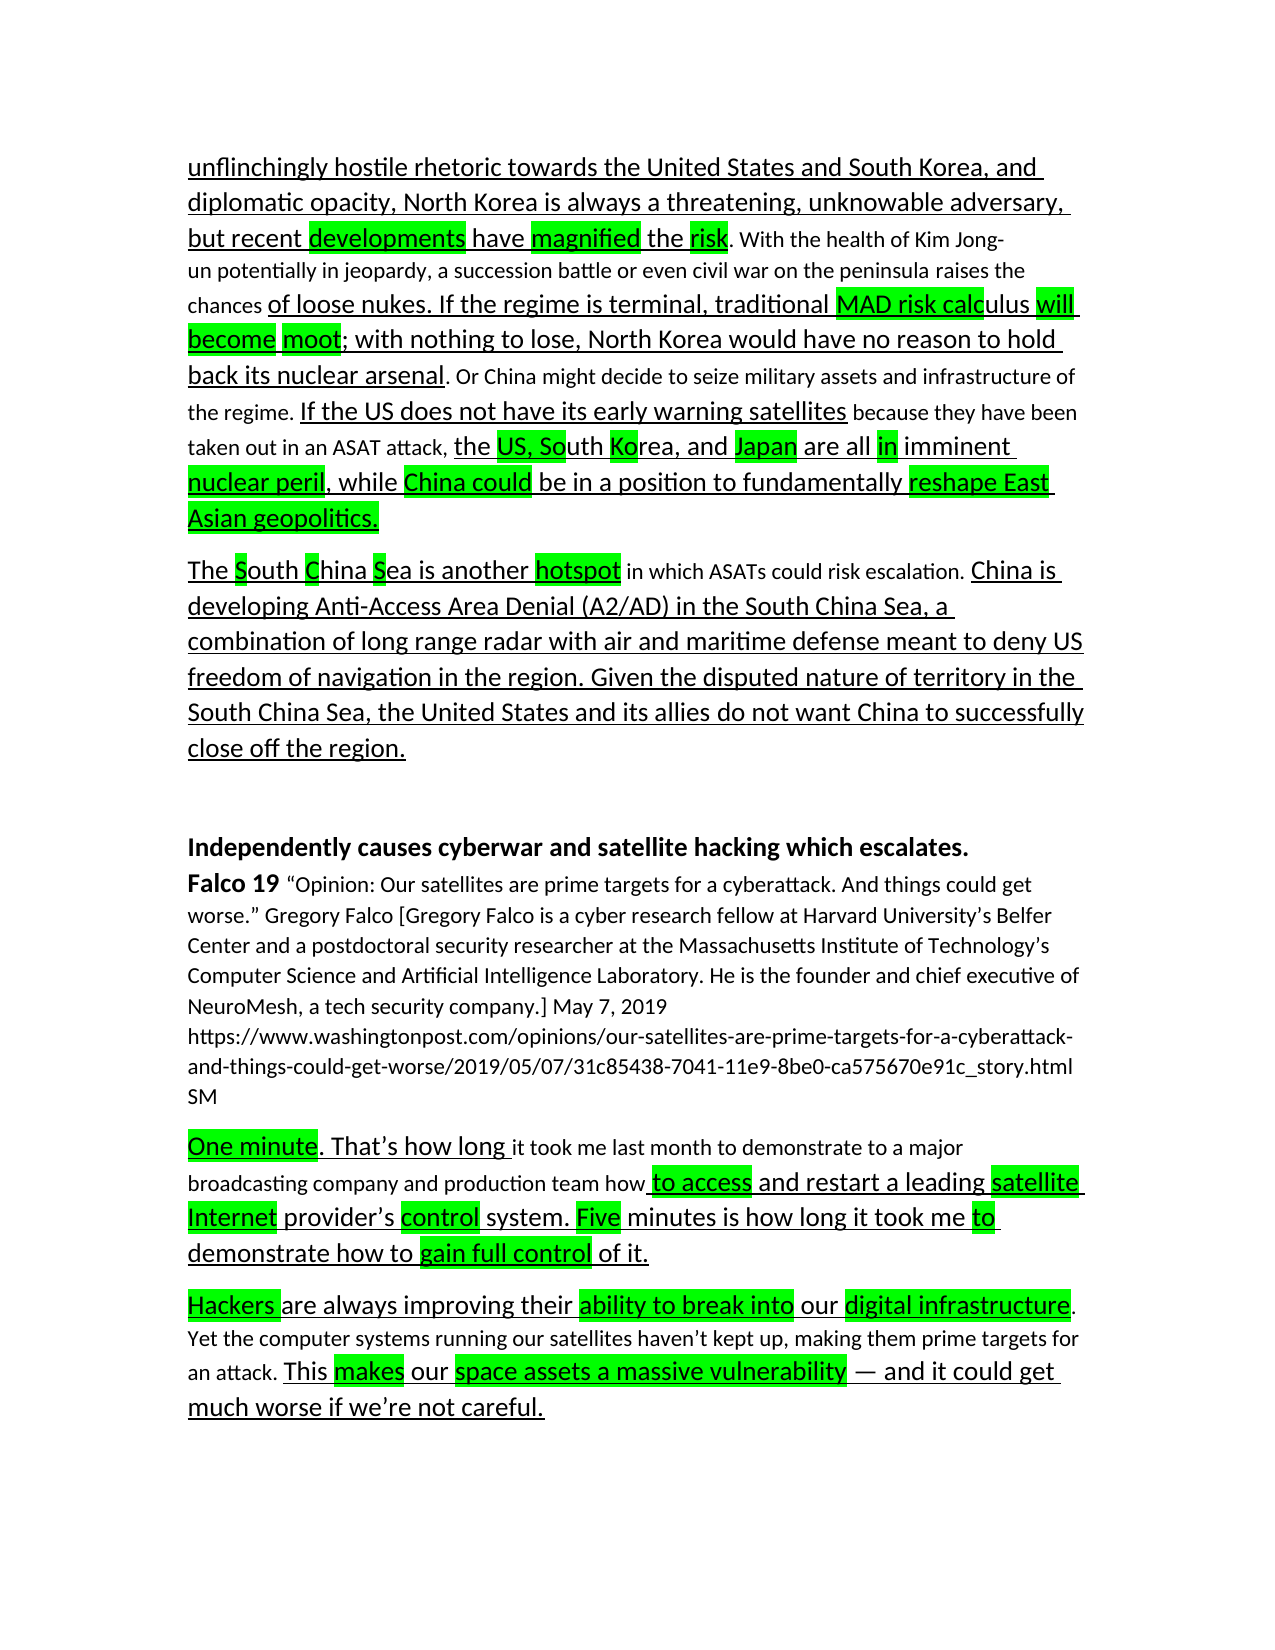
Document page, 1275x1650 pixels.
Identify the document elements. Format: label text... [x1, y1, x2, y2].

text Hackers are always improving their ability to break into our digital infrastructure. Yet the computer systems running our satellites haven’t kept up, making them prime targets for an attack. This makes our space assets a massive vulnerability — and it could get much worse if we’re not careful. [187, 1288, 1087, 1423]
text One minute. That’s how long it took me last month to demonstrate to a major broadcasting company and production team how to access and restart a leading satellite Internet provider’s control system. Five minutes is how long it took me to demonstrate how to gain full control of it. [187, 1129, 1087, 1269]
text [187, 150, 1087, 534]
subtitle Independently causes cyberwar and satellite hacking which escalates. [187, 830, 1087, 863]
text The South China Sea is another hotspot in which ASATs could risk escalation. China is developing Anti-Access Area Denial (A2/AD) in the South China Sea, a combination of long range radar with air and maritime defense meant to deny US freedom of navigation in the region. Given the disputed nature of territory in the South China Sea, the United States and its allies do not want China to successfully close off the region. [187, 553, 1087, 764]
text Falco 19 “Opinion: Our satellites are prime targets for a cyberattack. And things could get worse.” Gregory Falco [Gregory Falco is a cyber research fellow at Harvard University’s Belfer Center and a postdoctoral security researcher at the Massachusetts Institute of Technology’s Computer Science and Artificial Intelligence Laboratory. He is the founder and chief executive of NeuroMesh, a tech security company.] May 7, 2019 https://www.washingtonpost.com/opinions/our-satellites-are-prime-targets-for-a-cyberattack-and-things-could-get-worse/2019/05/07/31c85438-7041-11e9-8be0-ca575670e91c_story.html SM [187, 866, 1087, 1111]
